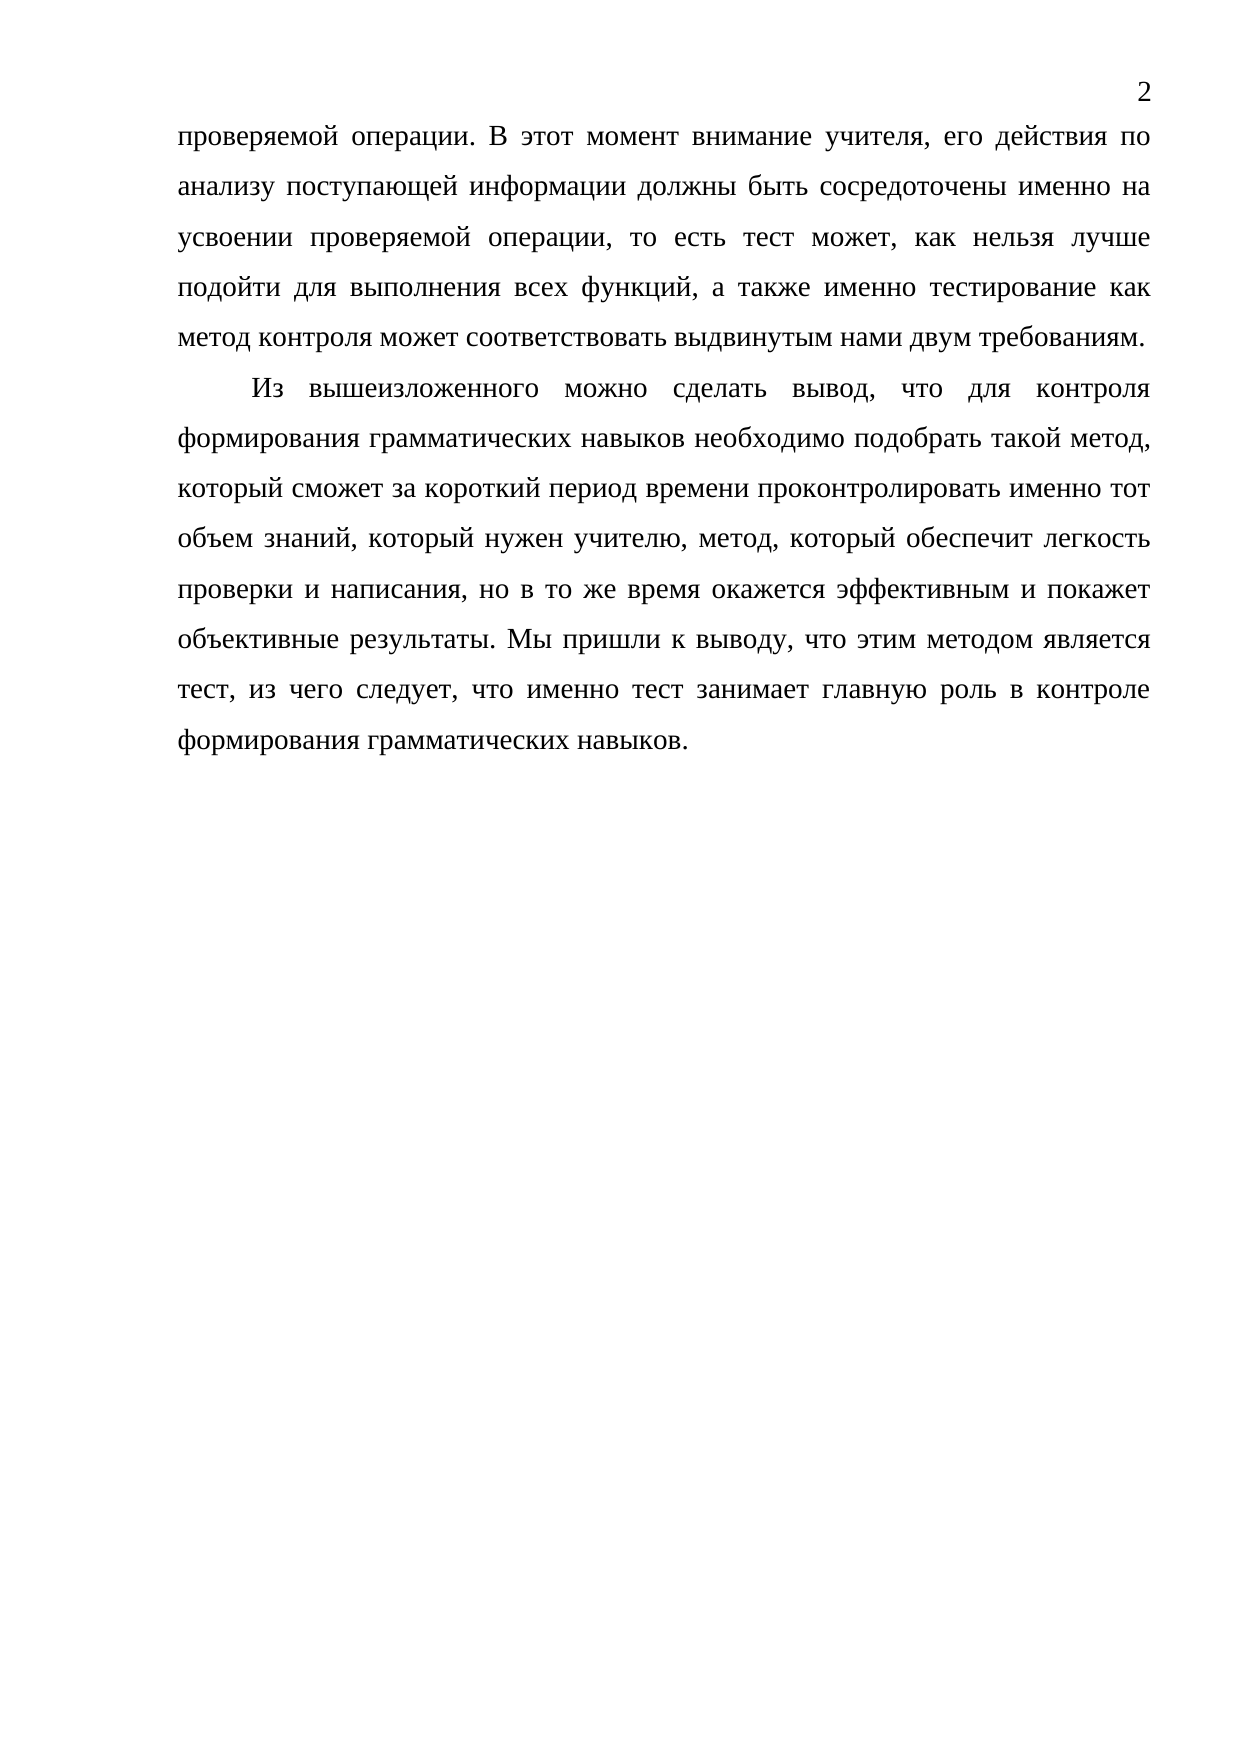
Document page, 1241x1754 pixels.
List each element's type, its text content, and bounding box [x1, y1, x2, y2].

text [177, 118, 1152, 353]
text Из вышеизложенного можно сделать вывод, что для контроля формирования грамматических навыков необходимо подобрать такой метод, который сможет за короткий период времени проконтролировать именно тот объем знаний, который нужен учителю, метод, который обеспечит легкость проверки и написания, но в то же время окажется эффективным и покажет объективные результаты. Мы пришли к выводу, что этим методом является тест, из чего следует, что именно тест занимает главную роль в контроле формирования грамматических навыков. [177, 370, 1152, 755]
